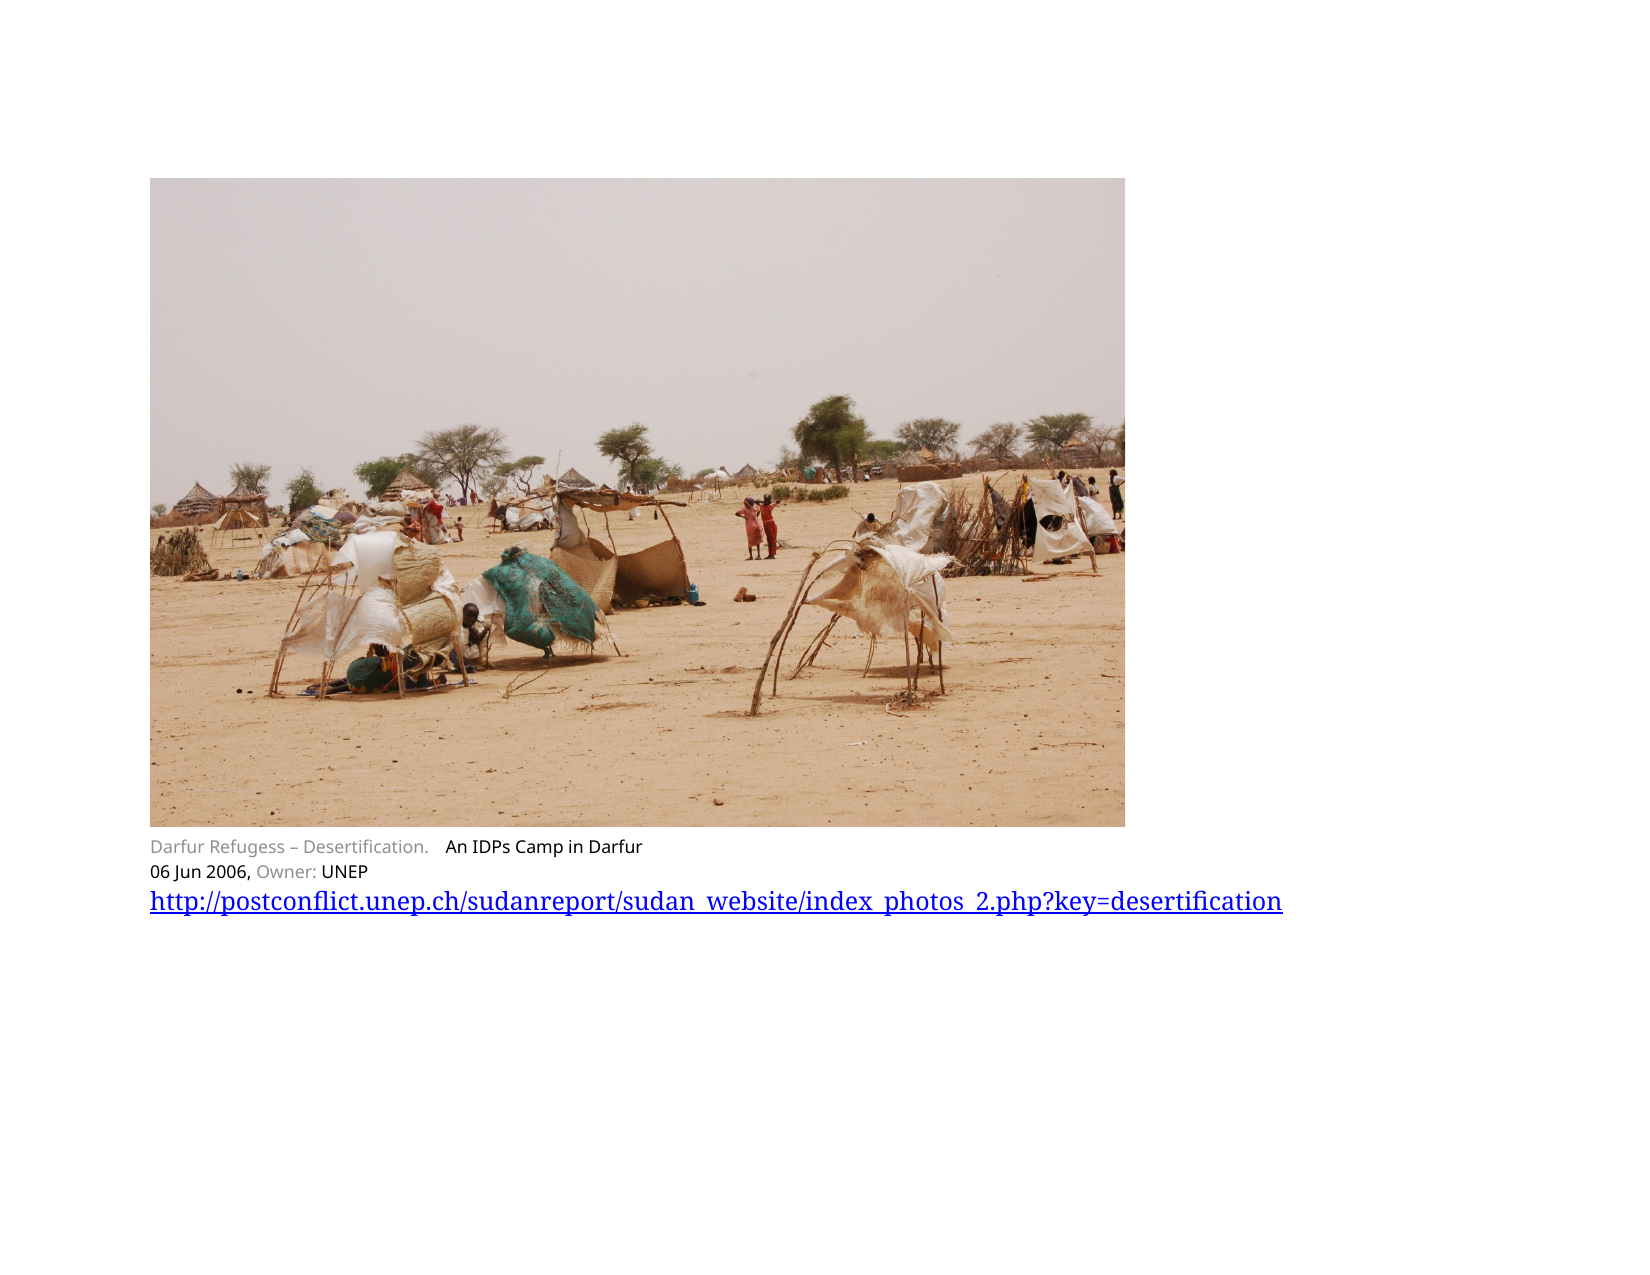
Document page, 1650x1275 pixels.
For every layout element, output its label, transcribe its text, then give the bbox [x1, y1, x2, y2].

picture [150, 178, 1125, 827]
text Darfur Refugess – Desertification. An IDPs Camp in Darfur [445, 827, 1500, 859]
text 06 Jun 2006, Owner: UNEP http://postconflict.unep.ch/sudanreport/sudan_website/index_photos_2.php?key=desertification [150, 859, 1500, 918]
